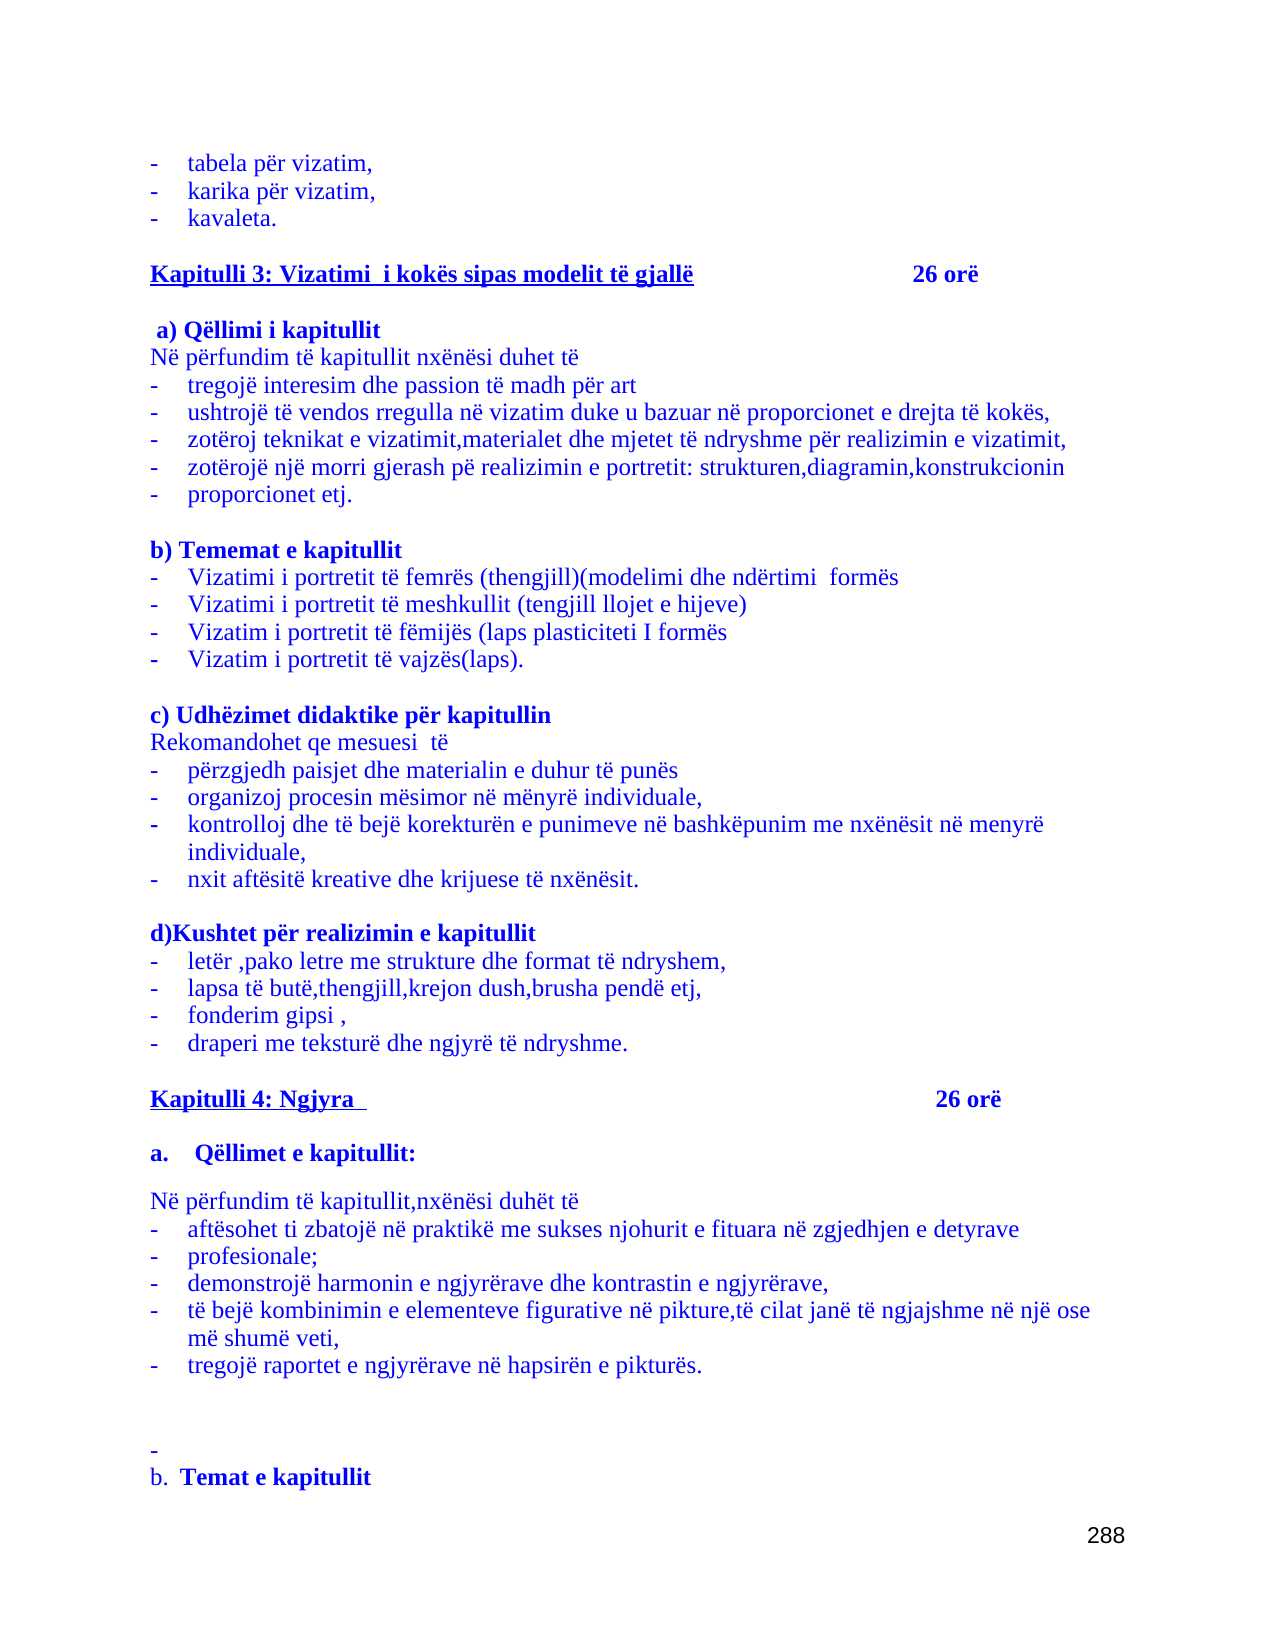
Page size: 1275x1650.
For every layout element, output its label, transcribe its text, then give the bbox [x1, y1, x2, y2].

text a) Qëllimi i kapitullit [150, 317, 1125, 344]
list Vizatim i portretit të vajzës(laps). [150, 646, 1125, 673]
text Kapitulli 4: Ngjyra 26 orë [150, 1085, 1125, 1113]
list profesionale; [150, 1243, 1125, 1270]
list Temat e kapitullit [150, 1464, 1125, 1491]
list demonstrojë harmonin e ngjyrërave dhe kontrastin e ngjyrërave, [150, 1270, 1125, 1297]
list kavaleta. [150, 204, 1125, 232]
list tregojë interesim dhe passion të madh për art [150, 371, 1125, 398]
list Qëllimet e kapitullit: [150, 1140, 1125, 1167]
list përzgjedh paisjet dhe materialin e duhur të punës [150, 756, 1125, 783]
list të bejë kombinimin e elementeve figurative në pikture,të cilat janë të ngjajshme në një ose më shumë veti, [150, 1297, 1125, 1352]
text d)Kushtet për realizimin e kapitullit [150, 920, 1125, 947]
list Vizatimi i portretit të femrës (thengjill)(modelimi dhe ndërtimi formës [150, 564, 1125, 591]
list organizoj procesin mësimor në mënyrë individuale, [150, 783, 1125, 811]
list aftësohet ti zbatojë në praktikë me sukses njohurit e fituara në zgjedhjen e detyrave [150, 1215, 1125, 1243]
list zotëroj teknikat e vizatimit,materialet dhe mjetet të ndryshme për realizimin e vizatimit, [150, 426, 1125, 453]
text c) Udhëzimet didaktike për kapitullin [150, 702, 1125, 729]
list kontrolloj dhe të bejë korekturën e punimeve në bashkëpunim me nxënësit në menyrë individuale, [150, 811, 1125, 866]
text b) Tememat e kapitullit [150, 536, 1125, 564]
list zotërojë një morri gjerash pë realizimin e portretit: strukturen,diagramin,konstrukcionin [150, 453, 1125, 480]
list draperi me teksturë dhe ngjyrë të ndryshme. [150, 1029, 1125, 1057]
list Vizatimi i portretit të meshkullit (tengjill llojet e hijeve) [150, 591, 1125, 618]
list ushtrojë të vendos rregulla në vizatim duke u bazuar në proporcionet e drejta të kokës, [150, 398, 1125, 426]
text Në përfundim të kapitullit nxënësi duhet të [150, 344, 1125, 371]
list fonderim gipsi , [150, 1002, 1125, 1029]
text Në përfundim të kapitullit,nxënësi duhët të [150, 1188, 1125, 1215]
list nxit aftësitë kreative dhe krijuese të nxënësit. [150, 866, 1125, 893]
list tregojë raportet e ngjyrërave në hapsirën e pikturës. [150, 1352, 1125, 1379]
list tabela për vizatim, [150, 150, 1125, 177]
list karika për vizatim, [150, 177, 1125, 204]
list proporcionet etj. [150, 480, 1125, 508]
list lapsa të butë,thengjill,krejon dush,brusha pendë etj, [150, 975, 1125, 1002]
list letër ,pako letre me strukture dhe format të ndryshem, [150, 947, 1125, 975]
text Kapitulli 3: Vizatimi i kokës sipas modelit të gjallë 26 orë [150, 261, 1125, 288]
list Vizatim i portretit të fëmijës (laps plasticiteti I formës [150, 618, 1125, 646]
text Rekomandohet qe mesuesi të [150, 729, 1125, 756]
